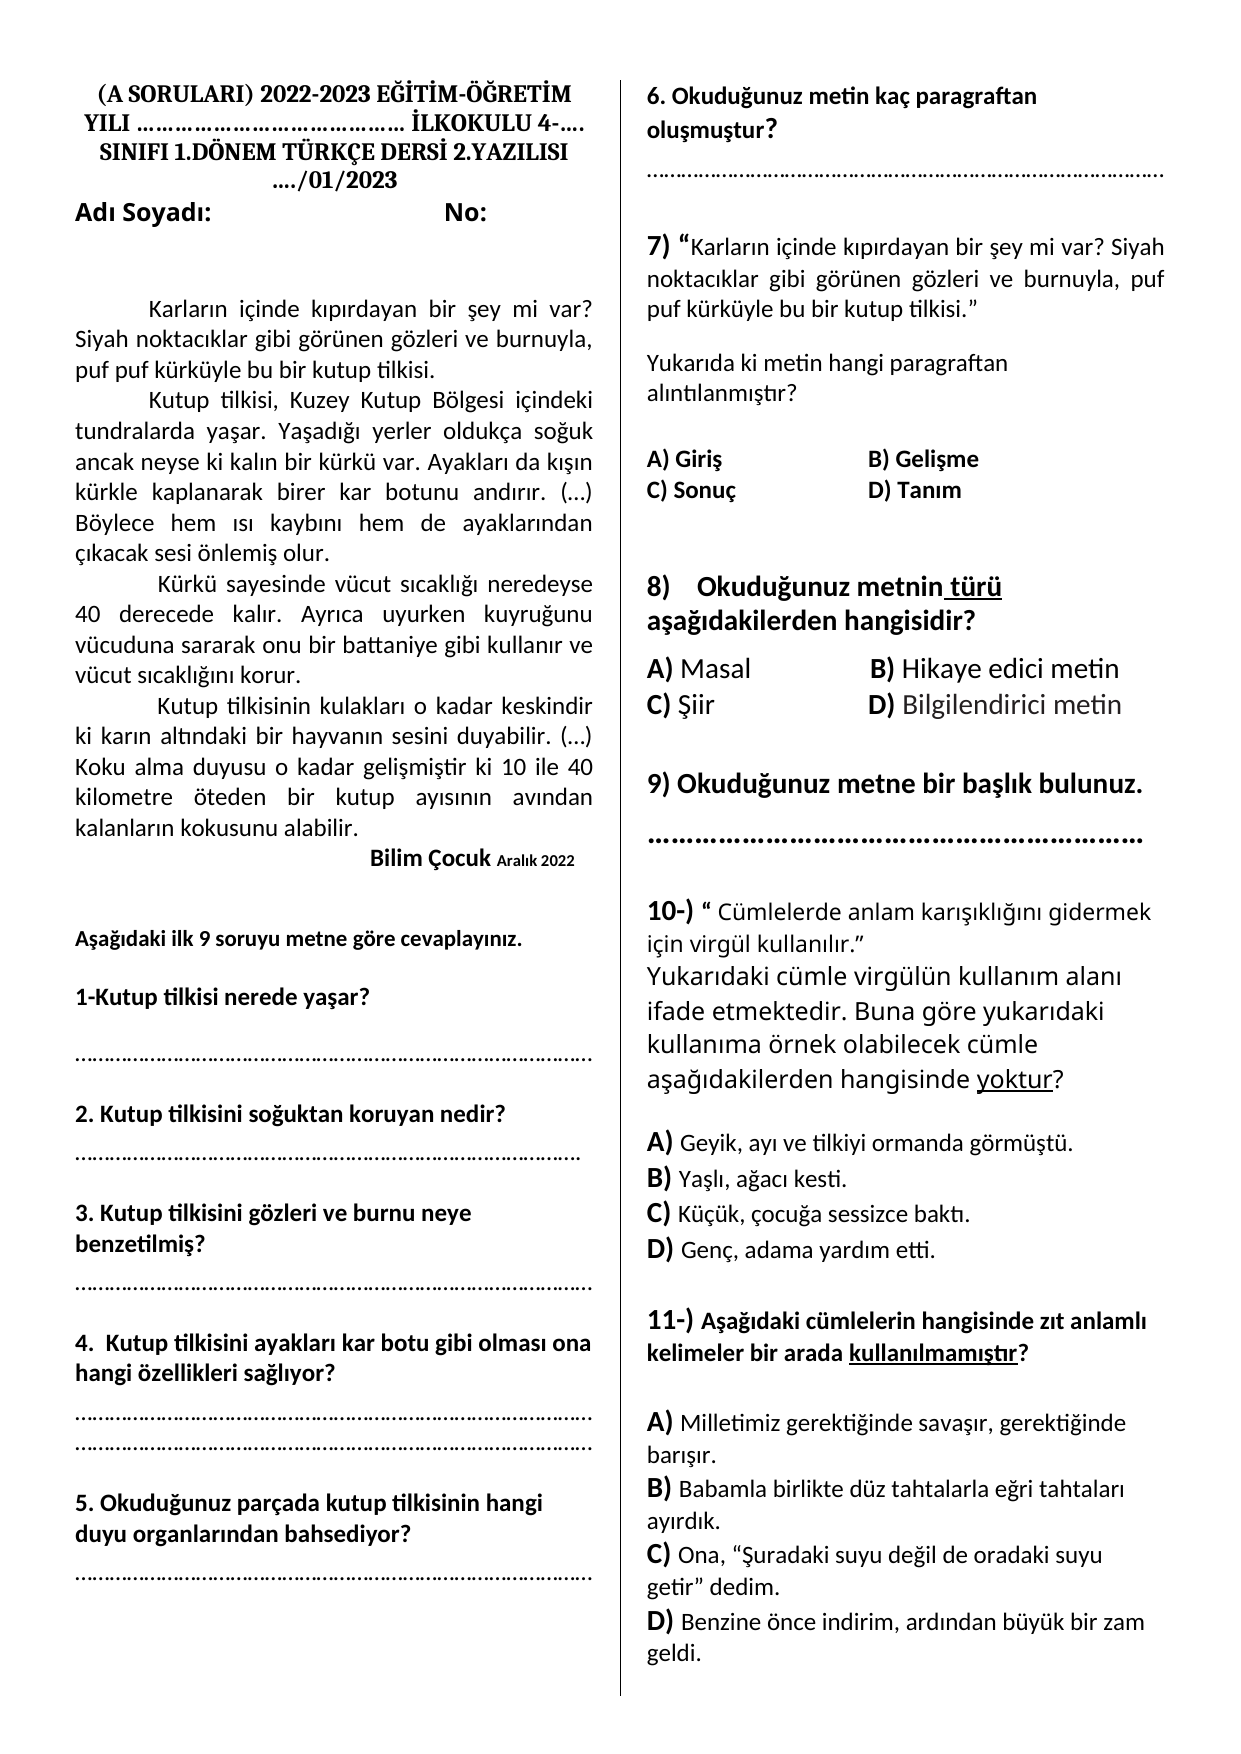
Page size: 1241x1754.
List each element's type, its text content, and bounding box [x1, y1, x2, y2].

text 5. Okuduğunuz parçada kutup tilkisinin hangi duyu organlarından bahsediyor? [75, 1487, 593, 1548]
text Adı Soyadı: No: [75, 195, 593, 229]
text A) Giriş B) Gelişme [647, 444, 1165, 474]
text Yukarıdaki cümle virgülün kullanım alanı ifade etmektedir. Buna göre yukarıdaki kullanıma örnek olabilecek cümle aşağıdakilerden hangisinde yoktur? [647, 959, 1165, 1095]
text ……………………………………………………………………………… [75, 1426, 593, 1457]
subtitle (A SORULARI) 2022-2023 EĞİTİM-ÖĞRETİM YILI …………………………………… İLKOKULU 4-…. SINIFI 1.DÖNEM TÜRKÇE DERSİ 2.YAZILISI …./01/2023 [75, 80, 593, 195]
text Kürkü sayesinde vücut sıcaklığı neredeyse 40 derecede kalır. Ayrıca uyurken kuyruğunu vücuduna sararak onu bir battaniye gibi kullanır ve vücut sıcaklığını korur. [75, 568, 593, 690]
text Yukarıda ki metin hangi paragraftan alıntılanmıştır? [647, 347, 1165, 408]
text A) Geyik, ayı ve tilkiyi ormanda görmüştü. [647, 1123, 1165, 1159]
text 11-) Aşağıdaki cümlelerin hangisinde zıt anlamlı kelimeler bir arada kullanılmamıştır? [647, 1301, 1165, 1368]
text ……………………………………………………………………………. [75, 1136, 593, 1167]
text 3. Kutup tilkisini gözleri ve burnu neye benzetilmiş? [75, 1197, 593, 1258]
text A) Milletimiz gerektiğinde savaşır, gerektiğinde barışır. [647, 1403, 1165, 1469]
text C) Sonuç D) Tanım [647, 474, 1165, 505]
text Kutup tilkisi, Kuzey Kutup Bölgesi içindeki tundralarda yaşar. Yaşadığı yerler oldukça soğuk ancak neyse ki kalın bir kürkü var. Ayakları da kışın kürkle kaplanarak birer kar botunu andırır. (…) Böylece hem ısı kaybını hem de ayaklarından çıkacak sesi önlemiş olur. [75, 384, 593, 568]
text ……………………………………………………………………………… [75, 1556, 593, 1586]
text ……………………………………………………………………………… [647, 154, 1165, 184]
text C) Küçük, çocuğa sessizce baktı. [647, 1194, 1165, 1230]
text 1-Kutup tilkisi nerede yaşar? [75, 981, 593, 1012]
text ……………………………………………………………………………… [75, 1266, 593, 1296]
text Bilim Çocuk Aralık 2022 [75, 842, 593, 873]
text 10-) “ Cümlelerde anlam karışıklığını gidermek için virgül kullanılır.” [647, 892, 1165, 959]
text Kutup tilkisinin kulakları o kadar keskindir ki karın altındaki bir hayvanın sesini duyabilir. (…) Koku alma duyusu o kadar gelişmiştir ki 10 ile 40 kilometre öteden bir kutup ayısının avından kalanların kokusunu alabilir. [75, 690, 593, 842]
text Aşağıdaki ilk 9 soruyu metne göre cevaplayınız. [75, 924, 593, 952]
text 4. Kutup tilkisini ayakları kar botu gibi olması ona hangi özellikleri sağlıyor? [75, 1327, 593, 1388]
text C) Şiir D) Bilgilendirici metin [647, 686, 1165, 722]
text A) Masal B) Hikaye edici metin [647, 650, 1165, 686]
text D) Genç, adama yardım etti. [647, 1230, 1165, 1266]
text ……………………………………………………………………………… [75, 1396, 593, 1426]
text ……………………………………………………… [647, 811, 1165, 851]
text C) Ona, “Şuradaki suyu değil de oradaki suyu getir” dedim. [647, 1536, 1165, 1602]
text B) Yaşlı, ağacı kesti. [647, 1159, 1165, 1194]
text ……………………………………………………………………………… [75, 1037, 593, 1068]
text 9) Okuduğunuz metne bir başlık bulunuz. [647, 765, 1165, 801]
text 7) “Karların içinde kıpırdayan bir şey mi var? Siyah noktacıklar gibi görünen gözleri ve burnuyla, puf puf kürküyle bu bir kutup tilkisi.” [647, 227, 1165, 324]
text 2. Kutup tilkisini soğuktan koruyan nedir? [75, 1098, 593, 1129]
text B) Babamla birlikte düz tahtalarla eğri tahtaları ayırdık. [647, 1469, 1165, 1536]
text D) Benzine önce indirim, ardından büyük bir zam geldi. [647, 1602, 1165, 1668]
text 8) Okuduğunuz metnin türü aşağıdakilerden hangisidir? [647, 568, 1165, 638]
text Karların içinde kıpırdayan bir şey mi var? Siyah noktacıklar gibi görünen gözleri ve burnuyla, puf puf kürküyle bu bir kutup tilkisi. [75, 293, 593, 384]
text 6. Okuduğunuz metin kaç paragraftan oluşmuştur? [647, 80, 1165, 146]
